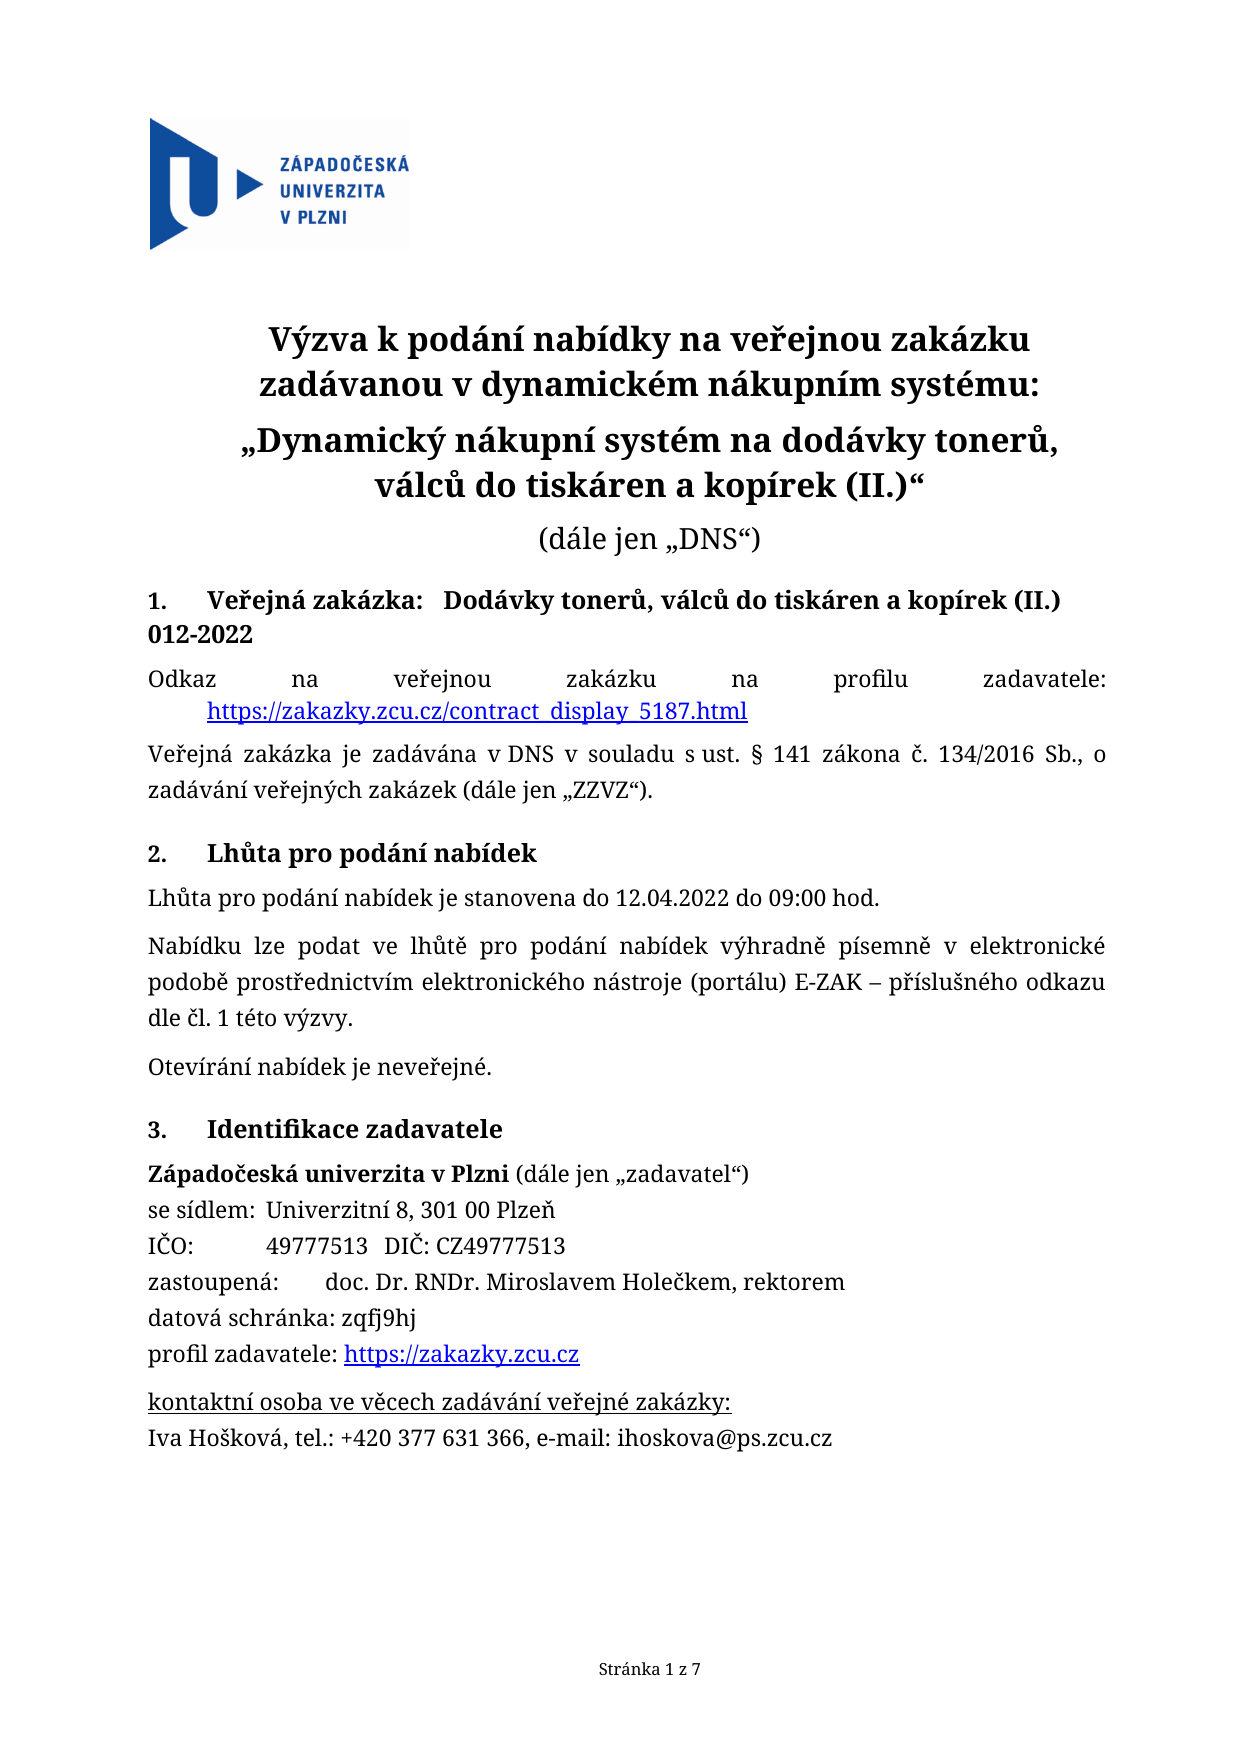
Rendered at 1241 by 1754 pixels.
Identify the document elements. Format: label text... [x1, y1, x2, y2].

text „Dynamický nákupní systém na dodávky tonerů, válců do tiskáren a kopírek (II.)“ [192, 417, 1107, 508]
text kontaktní osoba ve věcech zadávání veřejné zakázky: [148, 1386, 1107, 1417]
text se sídlem: Univerzitní 8, 301 00 Plzeň [148, 1194, 1107, 1225]
text Výzva k podání nabídky na veřejnou zakázku zadávanou v dynamickém nákupním systému: [192, 316, 1107, 406]
text zastoupená: doc. Dr. RNDr. Miroslavem Holečkem, rektorem [148, 1266, 1107, 1297]
text profil zadavatele: https://zakazky.zcu.cz [148, 1338, 1107, 1369]
text Odkaz na veřejnou zakázku na profilu zadavatele: https://zakazky.zcu.cz/contract_display_5187.html [148, 663, 1107, 726]
subtitle Veřejná zakázka: Dodávky tonerů, válců do tiskáren a kopírek (II.) 012-2022 [148, 583, 1107, 651]
text Veřejná zakázka je zadávána v DNS v souladu s ust. § 141 zákona č. 134/2016 Sb., o zadávání veřejných zakázek (dále jen „ZZVZ“). [148, 738, 1107, 806]
subtitle Identifikace zadavatele [148, 1112, 1107, 1146]
picture [150, 118, 409, 250]
text Lhůta pro podání nabídek je stanovena do 12.04.2022 do 09:00 hod. [148, 882, 1107, 913]
text IČO: 49777513 DIČ: CZ49777513 [148, 1230, 1107, 1261]
text (dále jen „DNS“) [192, 518, 1107, 558]
text Nabídku lze podat ve lhůtě pro podání nabídek výhradně písemně v elektronické podobě prostřednictvím elektronického nástroje (portálu) E-ZAK – příslušného odkazu dle čl. 1 této výzvy. [148, 930, 1107, 1033]
text datová schránka: zqfj9hj [148, 1302, 1107, 1333]
subtitle Lhůta pro podání nabídek [148, 835, 1107, 869]
text Otevírání nabídek je neveřejné. [148, 1051, 1107, 1082]
text Západočeská univerzita v Plzni (dále jen „zadavatel“) [148, 1158, 1107, 1189]
text Iva Hošková, tel.: +420 377 631 366, e-mail: ihoskova@ps.zcu.cz [148, 1422, 1107, 1453]
